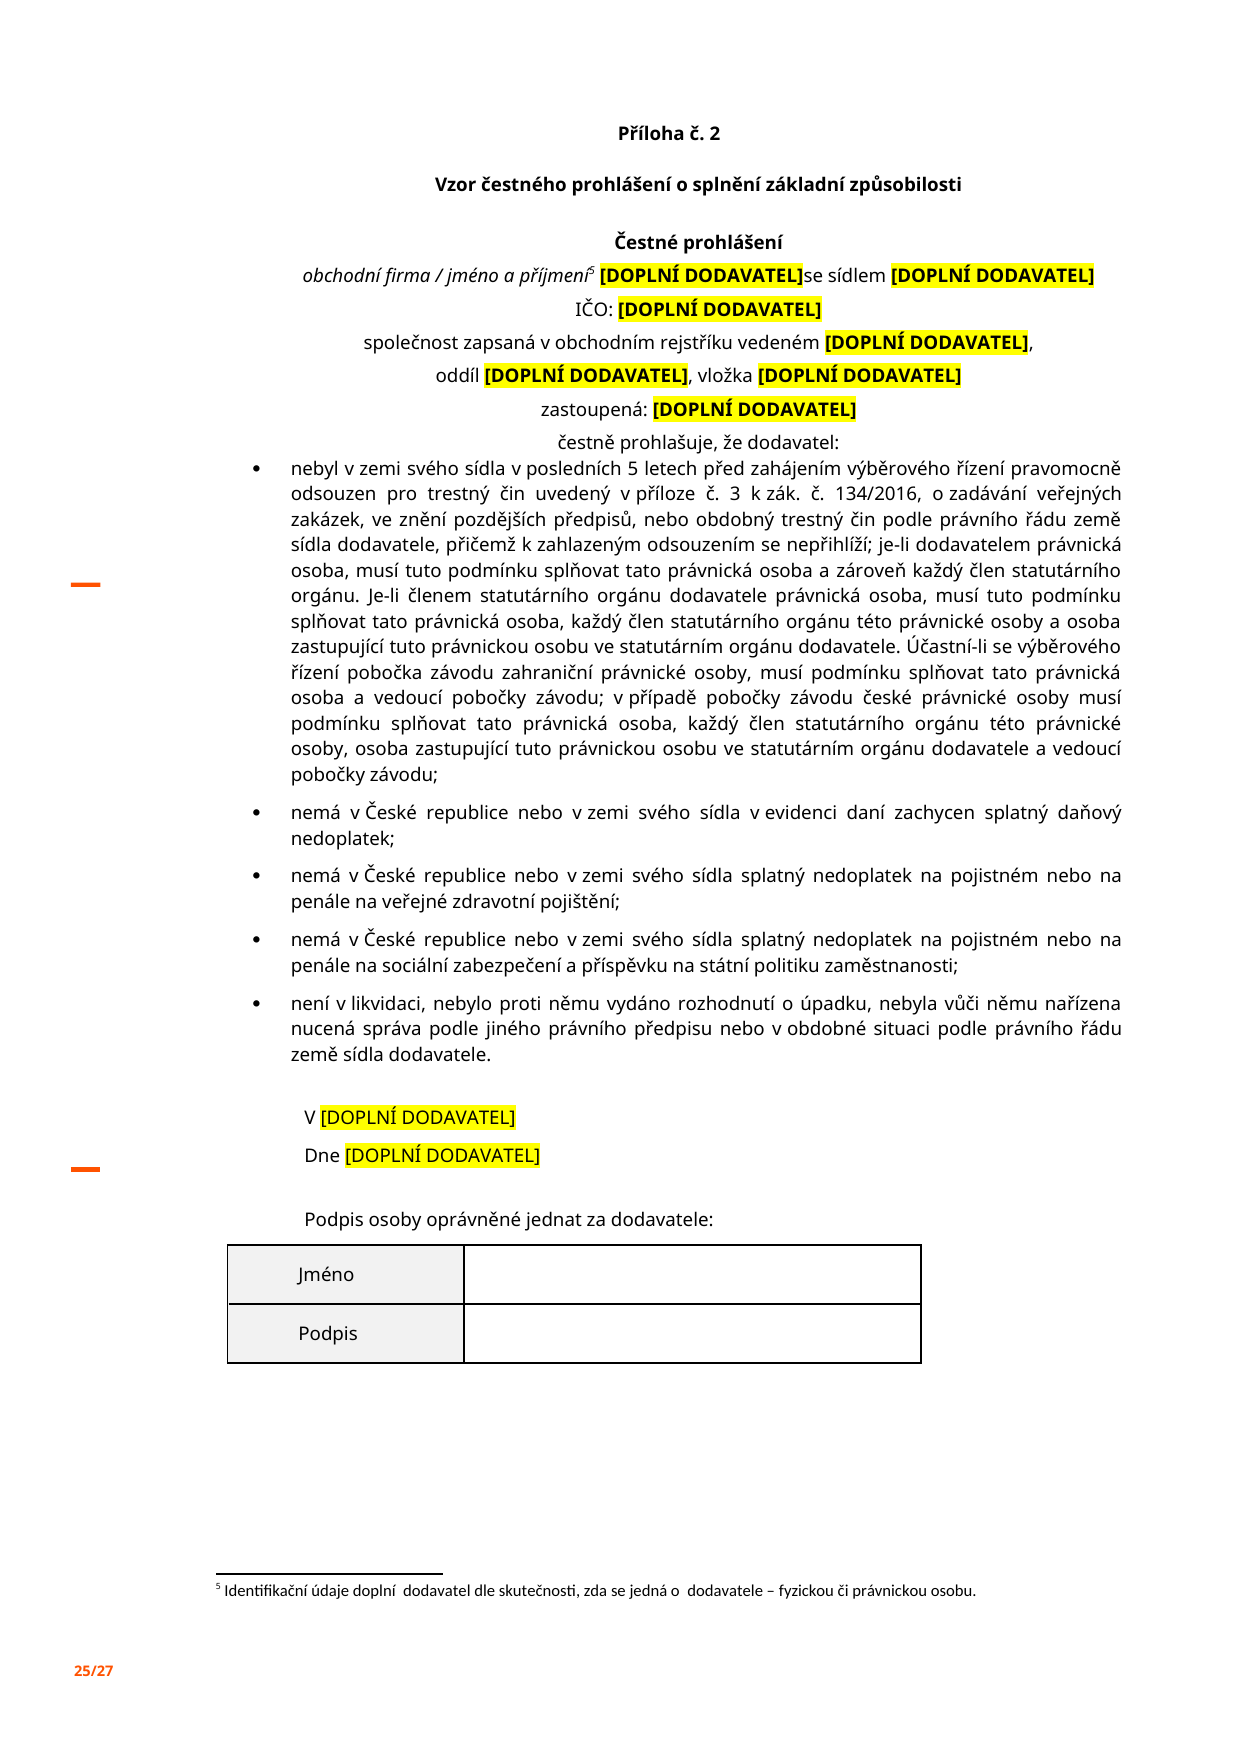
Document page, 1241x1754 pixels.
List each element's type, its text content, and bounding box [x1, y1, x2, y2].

text Čestné prohlášení [216, 222, 1122, 255]
table_cell Podpis [228, 1304, 463, 1362]
text zastoupená: [DOPLNÍ DODAVATEL] [216, 388, 1122, 422]
text Vzor čestného prohlášení o splnění základní způsobilosti [216, 171, 1122, 197]
text Podpis osoby oprávněné jednat za dodavatele: [245, 1206, 1122, 1232]
list nemá v České republice nebo v zemi svého sídla v evidenci daní zachycen splatný daňový nedoplatek; [253, 799, 1122, 850]
table_cell [465, 1305, 920, 1362]
list nemá v České republice nebo v zemi svého sídla splatný nedoplatek na pojistném nebo na penále na sociální zabezpečení a příspěvku na státní politiku zaměstnanosti; [253, 926, 1122, 977]
text Příloha č. 2 [216, 121, 1122, 146]
text Dne [DOPLNÍ DODAVATEL] [245, 1142, 1122, 1168]
list není v likvidaci, nebylo proti němu vydáno rozhodnutí o úpadku, nebyla vůči němu nařízena nucená správa podle jiného právního předpisu nebo v obdobné situaci podle právního řádu země sídla dodavatele. [253, 990, 1122, 1066]
table_header Jméno [228, 1246, 463, 1303]
text obchodní firma / jméno a příjmení [DOPLNÍ DODAVATEL]se sídlem [DOPLNÍ DODAVATEL] [216, 255, 1122, 288]
table_header [465, 1246, 920, 1303]
text IČO: [DOPLNÍ DODAVATEL] [216, 288, 1122, 322]
list nebyl v zemi svého sídla v posledních 5 letech před zahájením výběrového řízení pravomocně odsouzen pro trestný čin uvedený v příloze č. 3 k zák. č. 134/2016, o zadávání veřejných zakázek, ve znění pozdějších předpisů, nebo obdobný trestný čin podle právního řádu země sídla dodavatele, přičemž k zahlazeným odsouzením se nepřihlíží; je-li dodavatelem právnická osoba, musí tuto podmínku splňovat tato právnická osoba a zároveň každý člen statutárního orgánu. Je-li členem statutárního orgánu dodavatele právnická osoba, musí tuto podmínku splňovat tato právnická osoba, každý člen statutárního orgánu této právnické osoby a osoba zastupující tuto právnickou osobu ve statutárním orgánu dodavatele. Účastní-li se výběrového řízení pobočka závodu zahraniční právnické osoby, musí podmínku splňovat tato právnická osoba a vedoucí pobočky závodu; v případě pobočky závodu české právnické osoby musí podmínku splňovat tato právnická osoba, každý člen statutárního orgánu této právnické osoby, osoba zastupující tuto právnickou osobu ve statutárním orgánu dodavatele a vedoucí pobočky závodu; [253, 455, 1122, 787]
text společnost zapsaná v obchodním rejstříku vedeném [DOPLNÍ DODAVATEL], [216, 322, 1122, 355]
text oddíl [DOPLNÍ DODAVATEL], vložka [DOPLNÍ DODAVATEL] [216, 355, 1122, 388]
text čestně prohlašuje, že dodavatel: [216, 422, 1122, 455]
text V [DOPLNÍ DODAVATEL] [245, 1104, 1122, 1130]
list nemá v České republice nebo v zemi svého sídla splatný nedoplatek na pojistném nebo na penále na veřejné zdravotní pojištění; [253, 863, 1122, 914]
